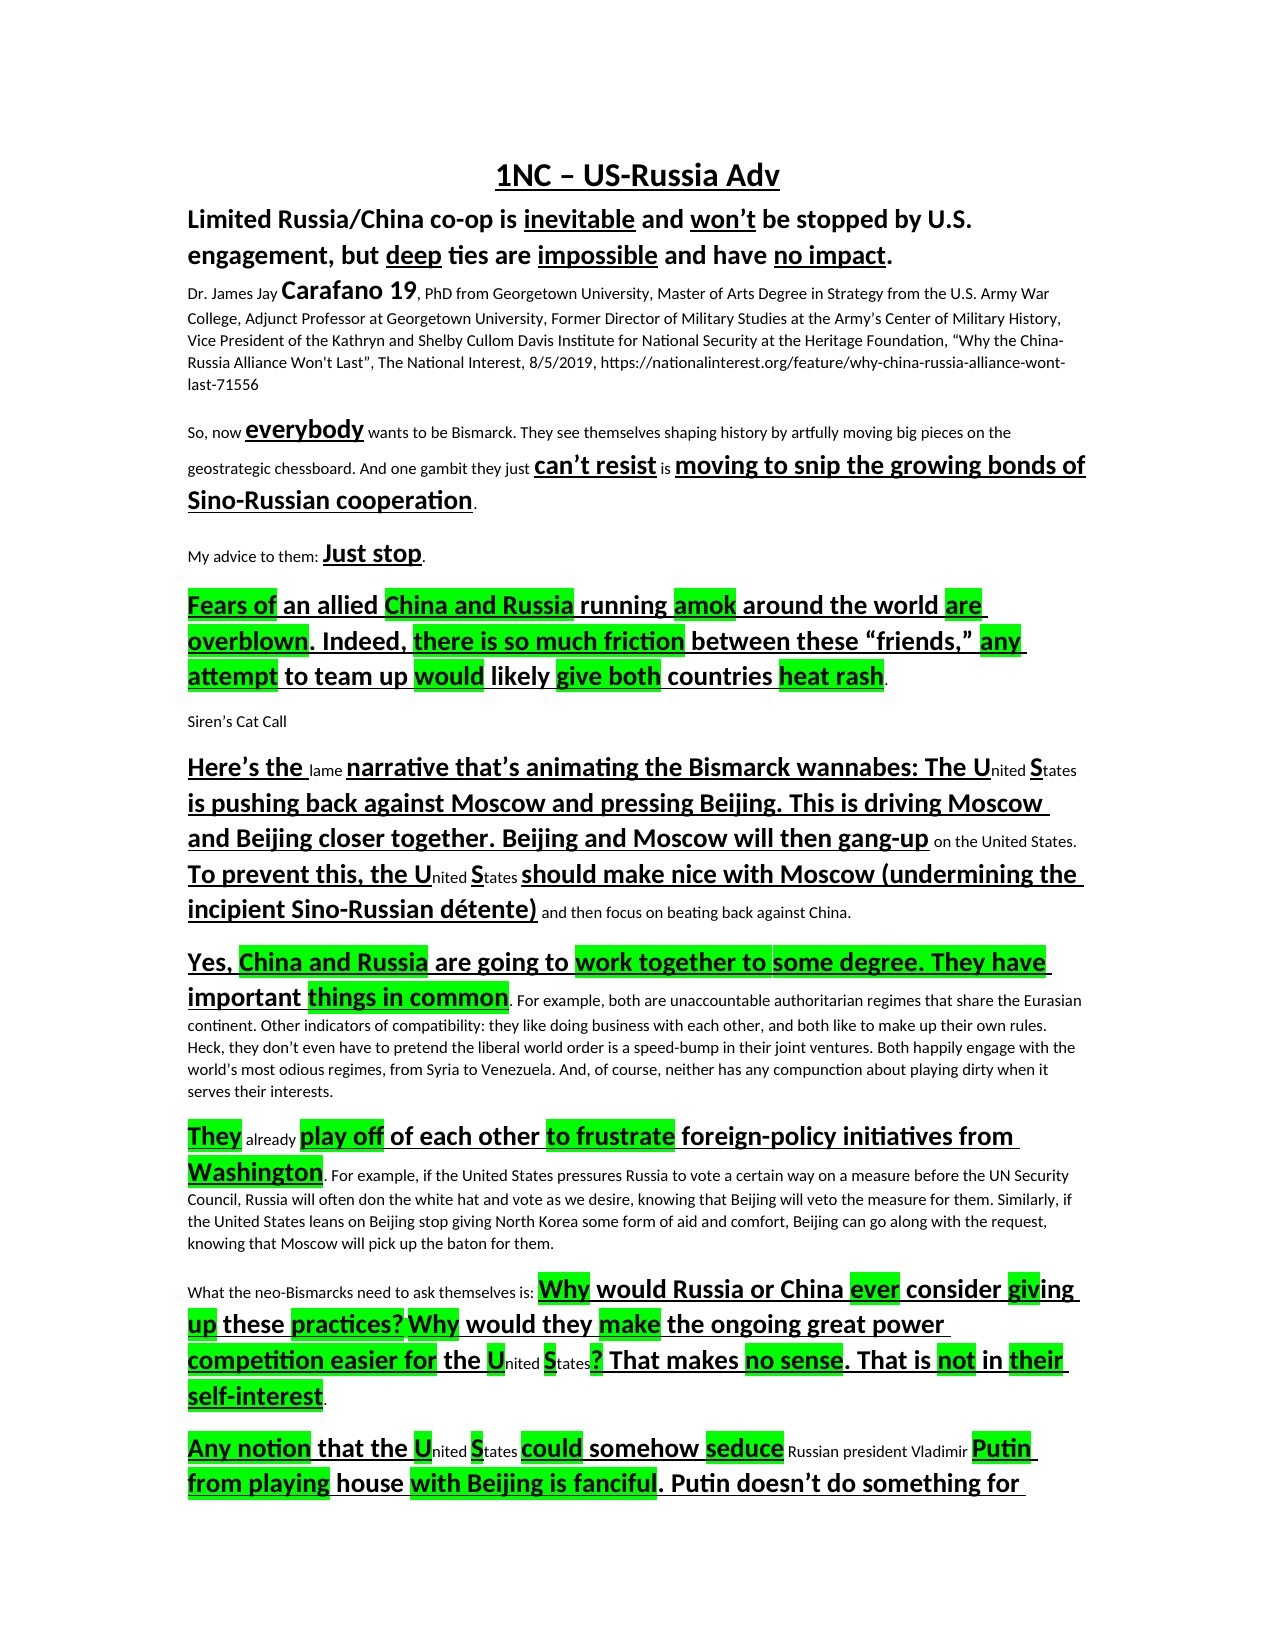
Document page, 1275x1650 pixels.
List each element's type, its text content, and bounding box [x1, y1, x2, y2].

text My advice to them: Just stop. [187, 536, 1087, 569]
text They already play off of each other to frustrate foreign-policy initiatives from Washington. For example, if the United States pressures Russia to vote a certain way on a measure before the UN Security Council, Russia will often don the white hat and vote as we desire, knowing that Beijing will veto the measure for them. Similarly, if the United States leans on Beijing stop giving North Korea some form of aid and comfort, Beijing can go along with the request, knowing that Moscow will pick up the baton for them. [187, 1119, 1087, 1254]
subtitle Limited Russia/China co-op is inevitable and won’t be stopped by U.S. engagement, but deep ties are impossible and have no impact. [187, 202, 1087, 271]
text What the neo-Bismarcks need to ask themselves is: Why would Russia or China ever consider giving up these practices? Why would they make the ongoing great power competition easier for the United States? That makes no sense. That is not in their self-interest. [187, 1272, 1087, 1412]
text Fears of an allied China and Russia running amok around the world are overblown. Indeed, there is so much friction between these “friends,” any attempt to team up would likely give both countries heat rash. [187, 588, 1087, 692]
text Siren’s Cat Call [187, 712, 1087, 732]
text Dr. James Jay Carafano 19, PhD from Georgetown University, Master of Arts Degree in Strategy from the U.S. Army War College, Adjunct Professor at Georgetown University, Former Director of Military Studies at the Army’s Center of Military History, Vice President of the Kathryn and Shelby Cullom Davis Institute for National Security at the Heritage Foundation, “Why the China-Russia Alliance Won't Last”, The National Interest, 8/5/2019, https://nationalinterest.org/feature/why-china-russia-alliance-wont-last-71556 [187, 273, 1087, 394]
text Yes, China and Russia are going to work together to some degree. They have important things in common. For example, both are unaccountable authoritarian regimes that share the Eurasian continent. Other indicators of compatibility: they like doing business with each other, and both like to make up their own rules. Heck, they don’t even have to pretend the liberal world order is a speed-bump in their joint ventures. Both happily engage with the world’s most odious regimes, from Syria to Venezuela. And, of course, neither has any compunction about playing dirty when it serves their interests. [187, 945, 1087, 1101]
text Here’s the lame narrative that’s animating the Bismarck wannabes: The United States is pushing back against Moscow and pressing Beijing. This is driving Moscow and Beijing closer together. Beijing and Moscow will then gang-up on the United States. To prevent this, the United States should make nice with Moscow (undermining the incipient Sino-Russian détente) and then focus on beating back against China. [187, 750, 1087, 926]
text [187, 1431, 1087, 1500]
subtitle 1NC – US-Russia Adv [187, 154, 1087, 195]
text So, now everybody wants to be Bismarck. They see themselves shaping history by artfully moving big pieces on the geostrategic chessboard. And one gambit they just can’t resist is moving to snip the growing bonds of Sino-Russian cooperation. [187, 412, 1087, 517]
